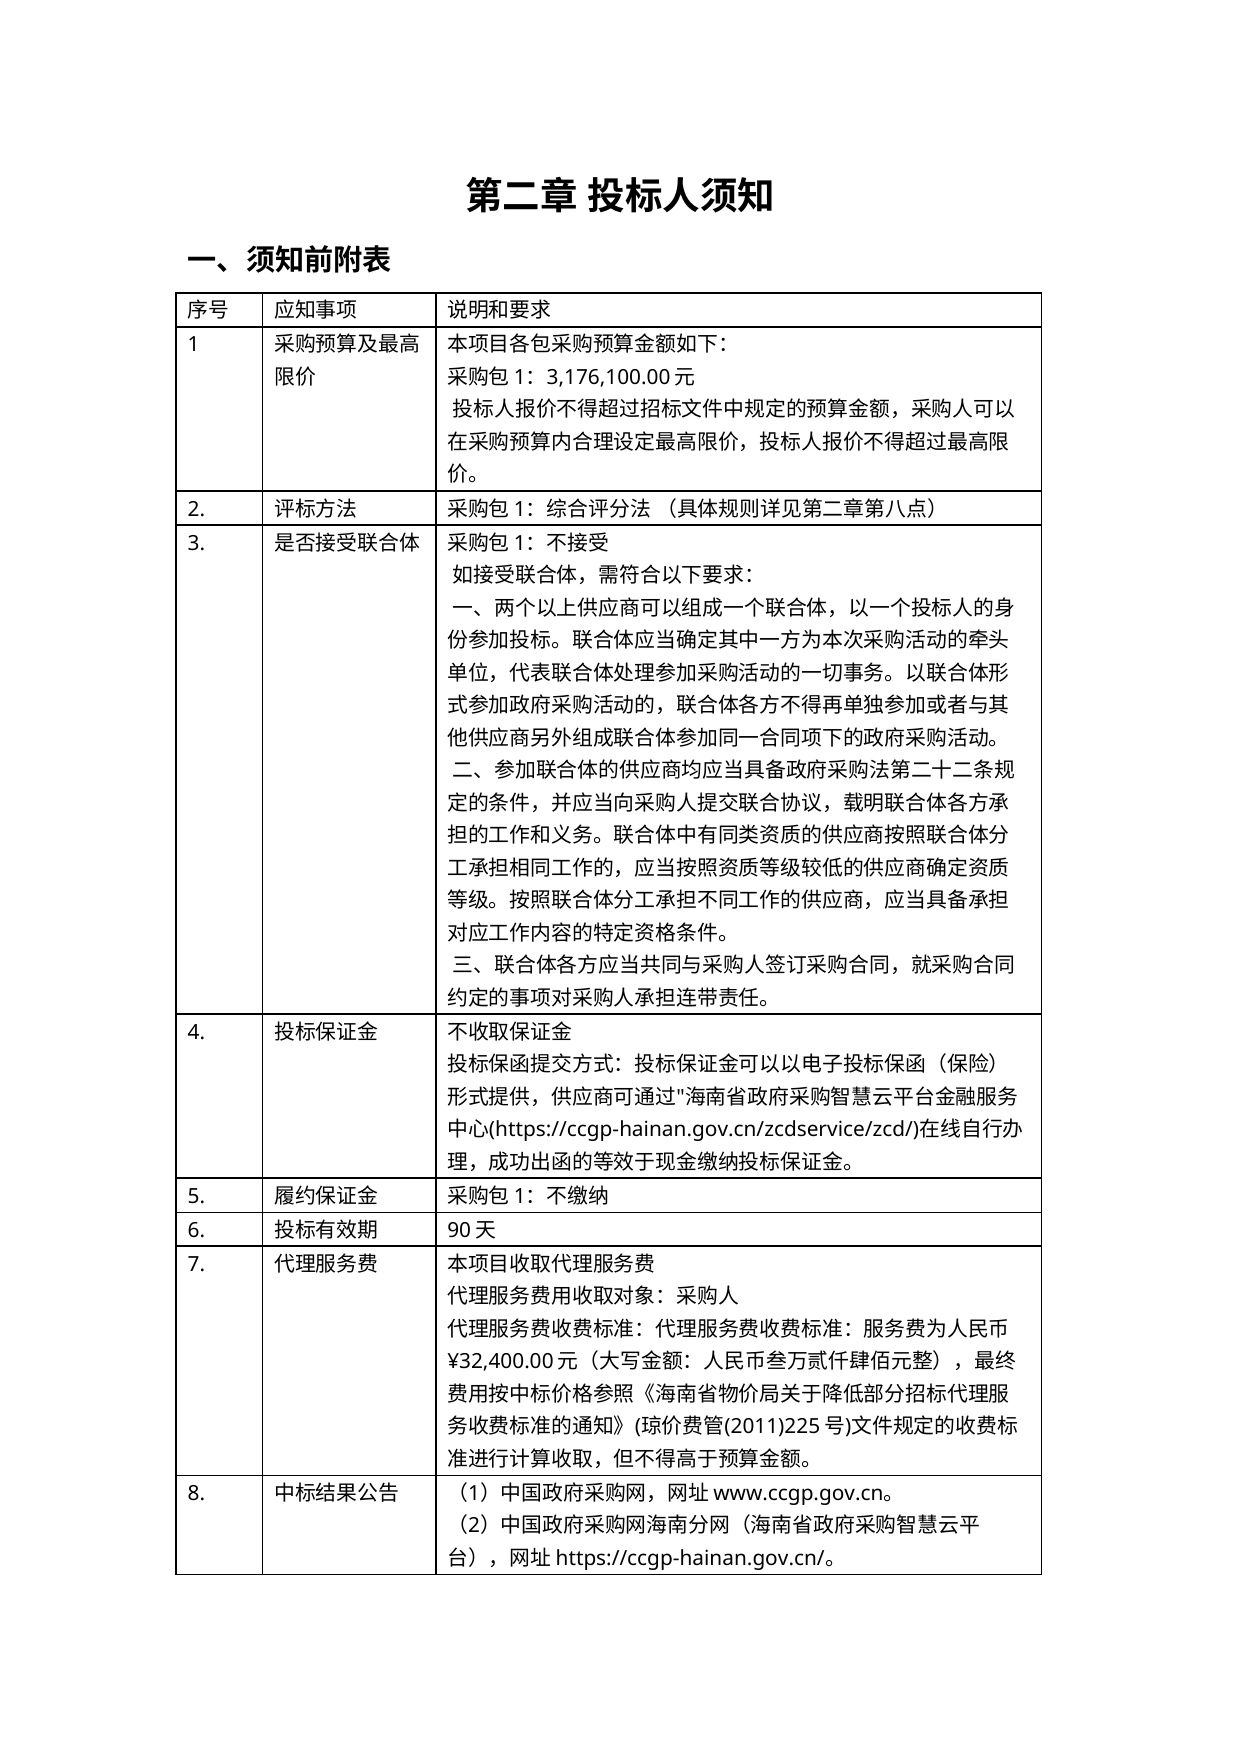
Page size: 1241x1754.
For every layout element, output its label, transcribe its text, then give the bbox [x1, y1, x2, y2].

table_cell 90天 [437, 1213, 1041, 1245]
table_cell 中标结果公告 [263, 1476, 435, 1573]
table_header 序号 [177, 294, 262, 326]
table_cell 评标方法 [263, 492, 435, 524]
table_cell 本项目收取代理服务费 代理服务费用收取对象：采购人 代理服务费收费标准：代理服务费收费标准：服务费为人民币¥32,400.00元（大写金额：人民币叁万贰仟肆佰元整），最终费用按中标价格参照《海南省物价局关于降低部分招标代理服务收费标准的通知》(琼价费管(2011)225号)文件规定的收费标准进行计算收取，但不得高于预算金额。 [437, 1247, 1041, 1474]
table_cell 采购包1：不缴纳 [437, 1179, 1041, 1211]
table_cell 投标保证金 [263, 1015, 435, 1177]
text 第二章 投标人须知 [187, 162, 1053, 227]
table_cell 投标有效期 [263, 1213, 435, 1245]
table_cell 履约保证金 [263, 1179, 435, 1211]
table_cell 6. [177, 1213, 262, 1245]
table_cell 8. [177, 1476, 262, 1573]
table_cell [437, 1476, 1041, 1573]
table_cell 采购包1：不接受 如接受联合体，需符合以下要求： 一、两个以上供应商可以组成一个联合体，以一个投标人的身份参加投标。联合体应当确定其中一方为本次采购活动的牵头单位，代表联合体处理参加采购活动的一切事务。以联合体形式参加政府采购活动的，联合体各方不得再单独参加或者与其他供应商另外组成联合体参加同一合同项下的政府采购活动。 二、参加联合体的供应商均应当具备政府采购法第二十二条规定的条件，并应当向采购人提交联合协议，载明联合体各方承担的工作和义务。联合体中有同类资质的供应商按照联合体分工承担相同工作的，应当按照资质等级较低的供应商确定资质等级。按照联合体分工承担不同工作的供应商，应当具备承担对应工作内容的特定资格条件。 三、联合体各方应当共同与采购人签订采购合同，就采购合同约定的事项对采购人承担连带责任。 [437, 526, 1041, 1013]
table_cell 是否接受联合体 [263, 526, 435, 1013]
table_header 应知事项 [263, 294, 435, 326]
table_cell 5. [177, 1179, 262, 1211]
table_cell 采购包1：综合评分法 （具体规则详见第二章第八点） [437, 492, 1041, 524]
table_cell 采购预算及最高限价 [263, 328, 435, 490]
table_cell 3. [177, 526, 262, 1013]
table_header 说明和要求 [437, 294, 1041, 326]
table_cell 7. [177, 1247, 262, 1474]
table_cell 代理服务费 [263, 1247, 435, 1474]
table_cell 4. [177, 1015, 262, 1177]
table_cell 本项目各包采购预算金额如下： 采购包1：3,176,100.00元 投标人报价不得超过招标文件中规定的预算金额，采购人可以在采购预算内合理设定最高限价，投标人报价不得超过最高限价。 [437, 328, 1041, 490]
table_cell 不收取保证金 投标保函提交方式：投标保证金可以以电子投标保函（保险）形式提供，供应商可通过"海南省政府采购智慧云平台金融服务中心(https://ccgp-hainan.gov.cn/zcdservice/zcd/)在线自行办理，成功出函的等效于现金缴纳投标保证金。 [437, 1015, 1041, 1177]
text 一、须知前附表 [187, 227, 1053, 292]
table_cell 2. [177, 492, 262, 524]
table_cell 1 [177, 328, 262, 490]
